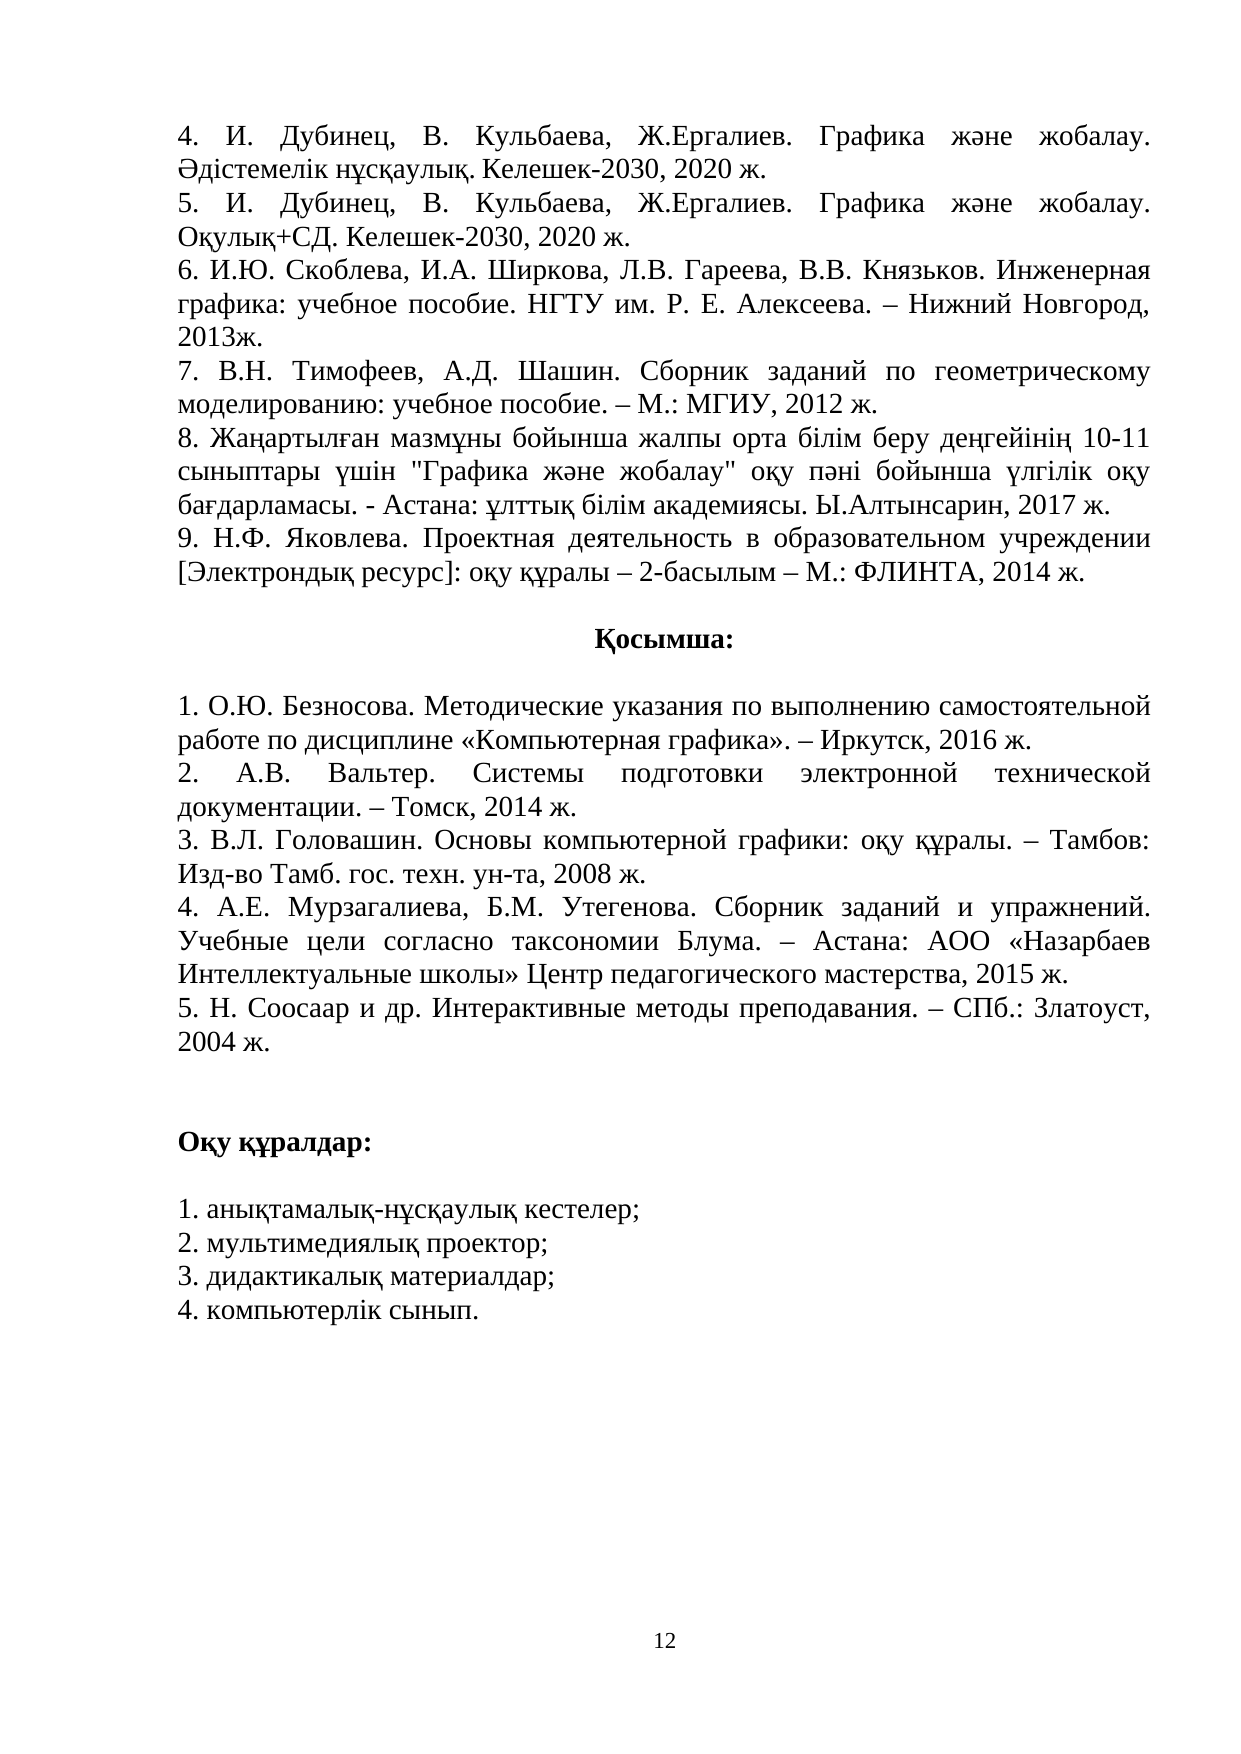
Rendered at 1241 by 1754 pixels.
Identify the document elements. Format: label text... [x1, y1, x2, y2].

text 8. Жаңартылған мазмұны бойынша жалпы орта білім беру деңгейінің 10-11 сыныптары үшін "Графика және жобалау" оқу пәні бойынша үлгілік оқу бағдарламасы. - Астана: ұлттық білім академиясы. Ы.Алтынсарин, 2017 ж. [177, 420, 1152, 521]
text 7. В.Н. Тимофеев, А.Д. Шашин. Сборник заданий по геометрическому моделированию: учебное пособие. – М.: МГИУ, 2012 ж. [177, 353, 1152, 420]
text 9. Н.Ф. Яковлева. Проектная деятельность в образовательном учреждении [Электрондық ресурс]: оқу құралы – 2-басылым – М.: ФЛИНТА, 2014 ж. [177, 521, 1152, 588]
text 4. И. Дубинец, В. Кульбаева, Ж.Ергалиев. Графика және жобалау. Әдістемелік нұсқаулық. Келешек-2030, 2020 ж. [177, 118, 1152, 185]
list 3. дидактикалық материалдар; [177, 1258, 1152, 1292]
text Оқу құралдар: [177, 1124, 1152, 1158]
list 4. компьютерлік сынып. [177, 1292, 1152, 1326]
text 5. И. Дубинец, В. Кульбаева, Ж.Ергалиев. Графика және жобалау. Оқулық+СД. Келешек-2030, 2020 ж. [177, 185, 1152, 252]
text 5. Н. Соосаар и др. Интерактивные методы преподавания. – СПб.: Златоуст, 2004 ж. [177, 990, 1152, 1057]
text 4. А.Е. Мурзагалиева, Б.М. Утегенова. Сборник заданий и упражнений. Учебные цели согласно таксономии Блума. – Астана: АОО «Назарбаев Интеллектуальные школы» Центр педагогического мастерства, 2015 ж. [177, 889, 1152, 990]
list 1. анықтамалық-нұсқаулық кестелер; [177, 1191, 1152, 1225]
text 2. А.В. Вальтер. Системы подготовки электронной технической документации. – Томск, 2014 ж. [177, 755, 1152, 822]
text 6. И.Ю. Скоблева, И.А. Ширкова, Л.В. Гареева, В.В. Князьков. Инженерная графика: учебное пособие. НГТУ им. Р. Е. Алексеева. – Нижний Новгород, 2013ж. [177, 252, 1152, 353]
text Қосымша: [177, 621, 1152, 655]
text 1. О.Ю. Безносова. Методические указания по выполнению самостоятельной работе по дисциплине «Компьютерная графика». – Иркутск, 2016 ж. [177, 688, 1152, 755]
text 3. В.Л. Головашин. Основы компьютерной графики: оқу құралы. – Тамбов: Изд-во Тамб. гос. техн. ун-та, 2008 ж. [177, 822, 1152, 889]
list 2. мультимедиялық проектор; [177, 1225, 1152, 1258]
